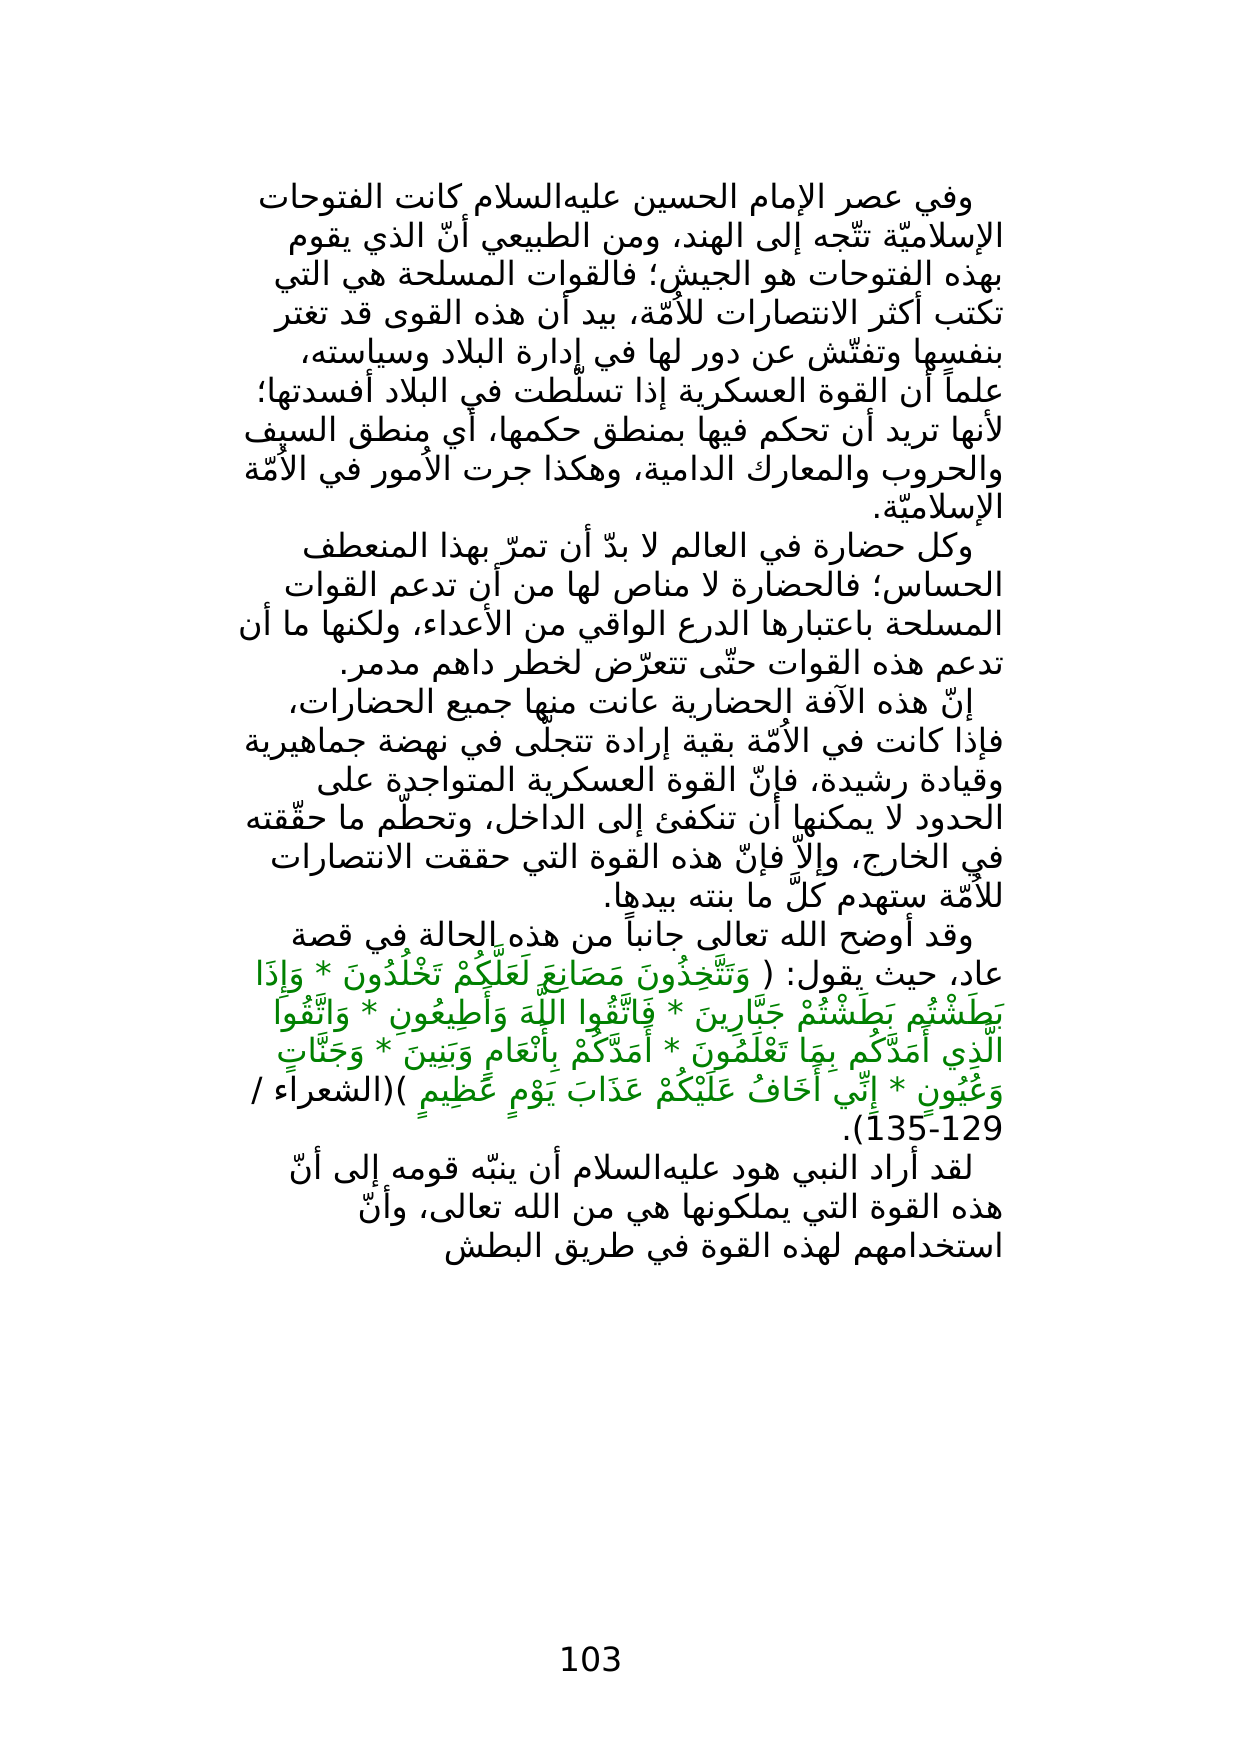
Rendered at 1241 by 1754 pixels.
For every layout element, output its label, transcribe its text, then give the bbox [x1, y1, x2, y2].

text وقد أوضح الله تعالى جانباً من هذه الحالة في قصة عاد، حيث يقول: ( وَتَتَّخِذُونَ مَصَانِعَ لَعَلَّكُمْ تَخْلُدُونَ * وَإِذَا بَطَشْتُم بَطَشْتُمْ جَبَّارِينَ * فَاتَّقُوا اللَّهَ وَأَطِيعُونِ * وَاتَّقُوا الَّذِي أَمَدَّكُم بِمَا تَعْلَمُونَ * أَمَدَّكُمْ بِأَنْعَامٍ وَبَنِينَ * وَجَنَّاتٍ وَعُيُونٍ * إِنِّي أَخَافُ عَلَيْكُمْ عَذَابَ يَوْمٍ عَظِيمٍ )(الشعراء / 129-135). [236, 915, 1004, 1148]
text لقد أراد النبي هود عليه‌السلام أن ينبّه قومه إلى أنّ هذه القوة التي يملكونها هي من الله تعالى، وأنّ استخدامهم لهذه القوة في طريق البطش [236, 1148, 1004, 1265]
text إنّ هذه الآفة الحضارية عانت منها جميع الحضارات، فإذا كانت في الاُمّة بقية إرادة تتجلّى في نهضة جماهيرية وقيادة رشيدة، فإنّ القوة العسكرية المتواجدة على الحدود لا يمكنها أن تنكفئ إلى الداخل، وتحطّم ما حقّقته في الخارج، وإلاّ فإنّ هذه القوة التي حققت الانتصارات للاُمّة ستهدم كلَّ ما بنته بيدها. [236, 682, 1004, 915]
text وفي عصر الإمام الحسين عليه‌السلام كانت الفتوحات الإسلاميّة تتّجه إلى الهند، ومن الطبيعي أنّ الذي يقوم بهذه الفتوحات هو الجيش؛ فالقوات المسلحة هي التي تكتب أكثر الانتصارات للاُمّة، بيد أن هذه القوى قد تغتر بنفسها وتفتّش عن دور لها في إدارة البلاد وسياسته، علماً أن القوة العسكرية إذا تسلّطت في البلاد أفسدتها؛ لأنها تريد أن تحكم فيها بمنطق حكمها، أي منطق السيف والحروب والمعارك الدامية، وهكذا جرت الاُمور في الاُمّة الإسلاميّة. [236, 177, 1004, 527]
text وكل حضارة في العالم لا بدّ أن تمرّ بهذا المنعطف الحساس؛ فالحضارة لا مناص لها من أن تدعم القوات المسلحة باعتبارها الدرع الواقي من الأعداء، ولكنها ما أن تدعم هذه القوات حتّى تتعرّض لخطر داهم مدمر. [236, 527, 1004, 682]
